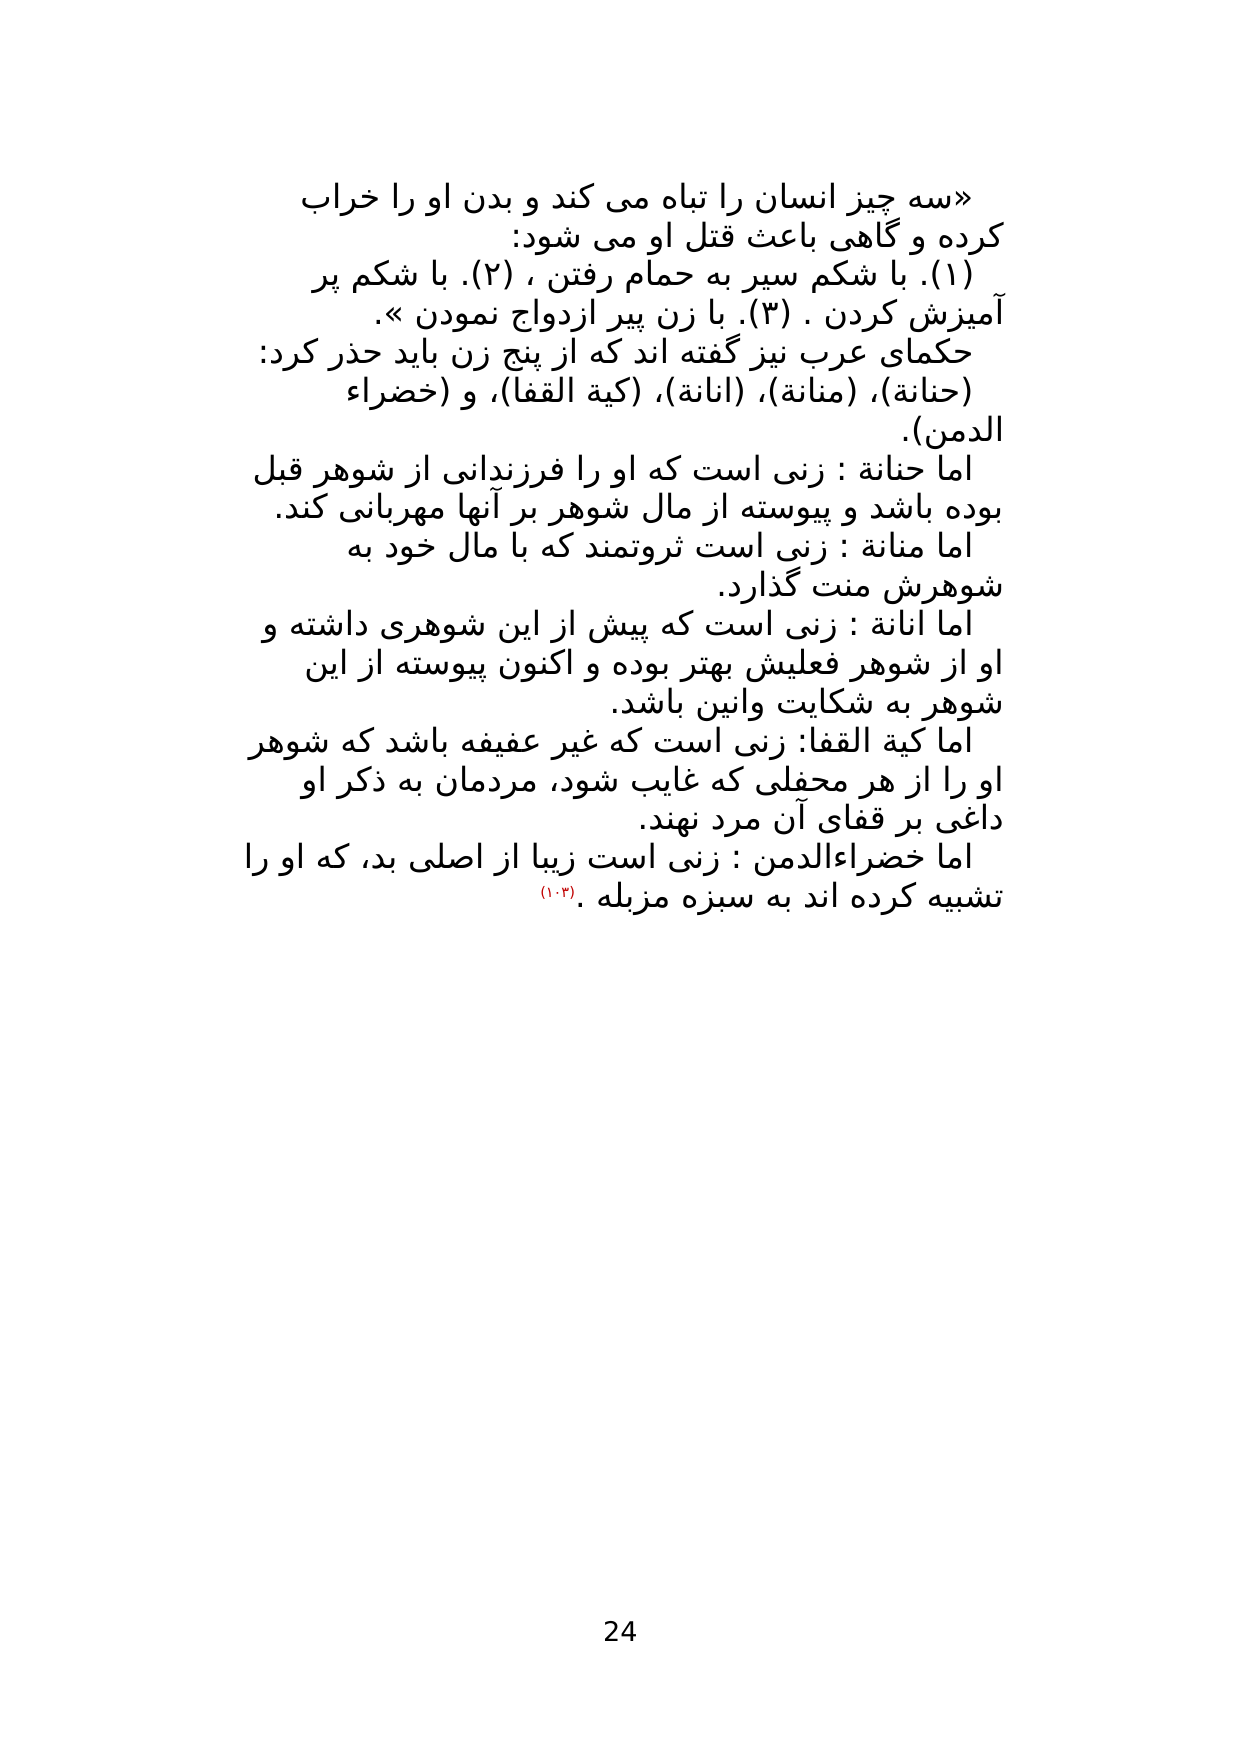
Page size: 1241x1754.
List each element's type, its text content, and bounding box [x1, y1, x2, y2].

text اما حنانة : زنى است كه او را فرزندانى از شوهر قبل بوده باشد و پيوسته از مال شوهر بر آنها مهربانى كند. [236, 449, 1004, 527]
text اما انانة : زنى است كه پيش از اين شوهرى داشته و او از شوهر فعليش بهتر بوده و اكنون پيوسته از اين شوهر به شكايت وانين باشد. [236, 604, 1004, 721]
text اما كية القفا: زنى است كه غير عفيفه باشد كه شوهر او را از هر محفلى كه غايب شود، مردمان به ذكر او داغى بر قفاى آن مرد نهند. [236, 721, 1004, 838]
text اما خضراءالدمن : زنى است زيبا از اصلى بد، كه او را تشبيه كرده اند به سبزه مزبله .(١٠٣) [236, 838, 1004, 915]
text (حنانة)، (منانة)، (انانة)، (كية القفا)، و (خضراء الدمن). [236, 371, 1004, 449]
text (١). با شكم سير به حمام رفتن ، (٢). با شكم پر آميزش كردن . (٣). با زن پير ازدواج نمودن ». [236, 255, 1004, 333]
text «سه چيز انسان را تباه مى كند و بدن او را خراب كرده و گاهى باعث قتل او مى شود: [236, 177, 1004, 255]
text اما منانة : زنى است ثروتمند كه با مال خود به شوهرش منت گذارد. [236, 527, 1004, 604]
text حكماى عرب نيز گفته اند كه از پنج زن بايد حذر كرد: [236, 333, 1004, 371]
